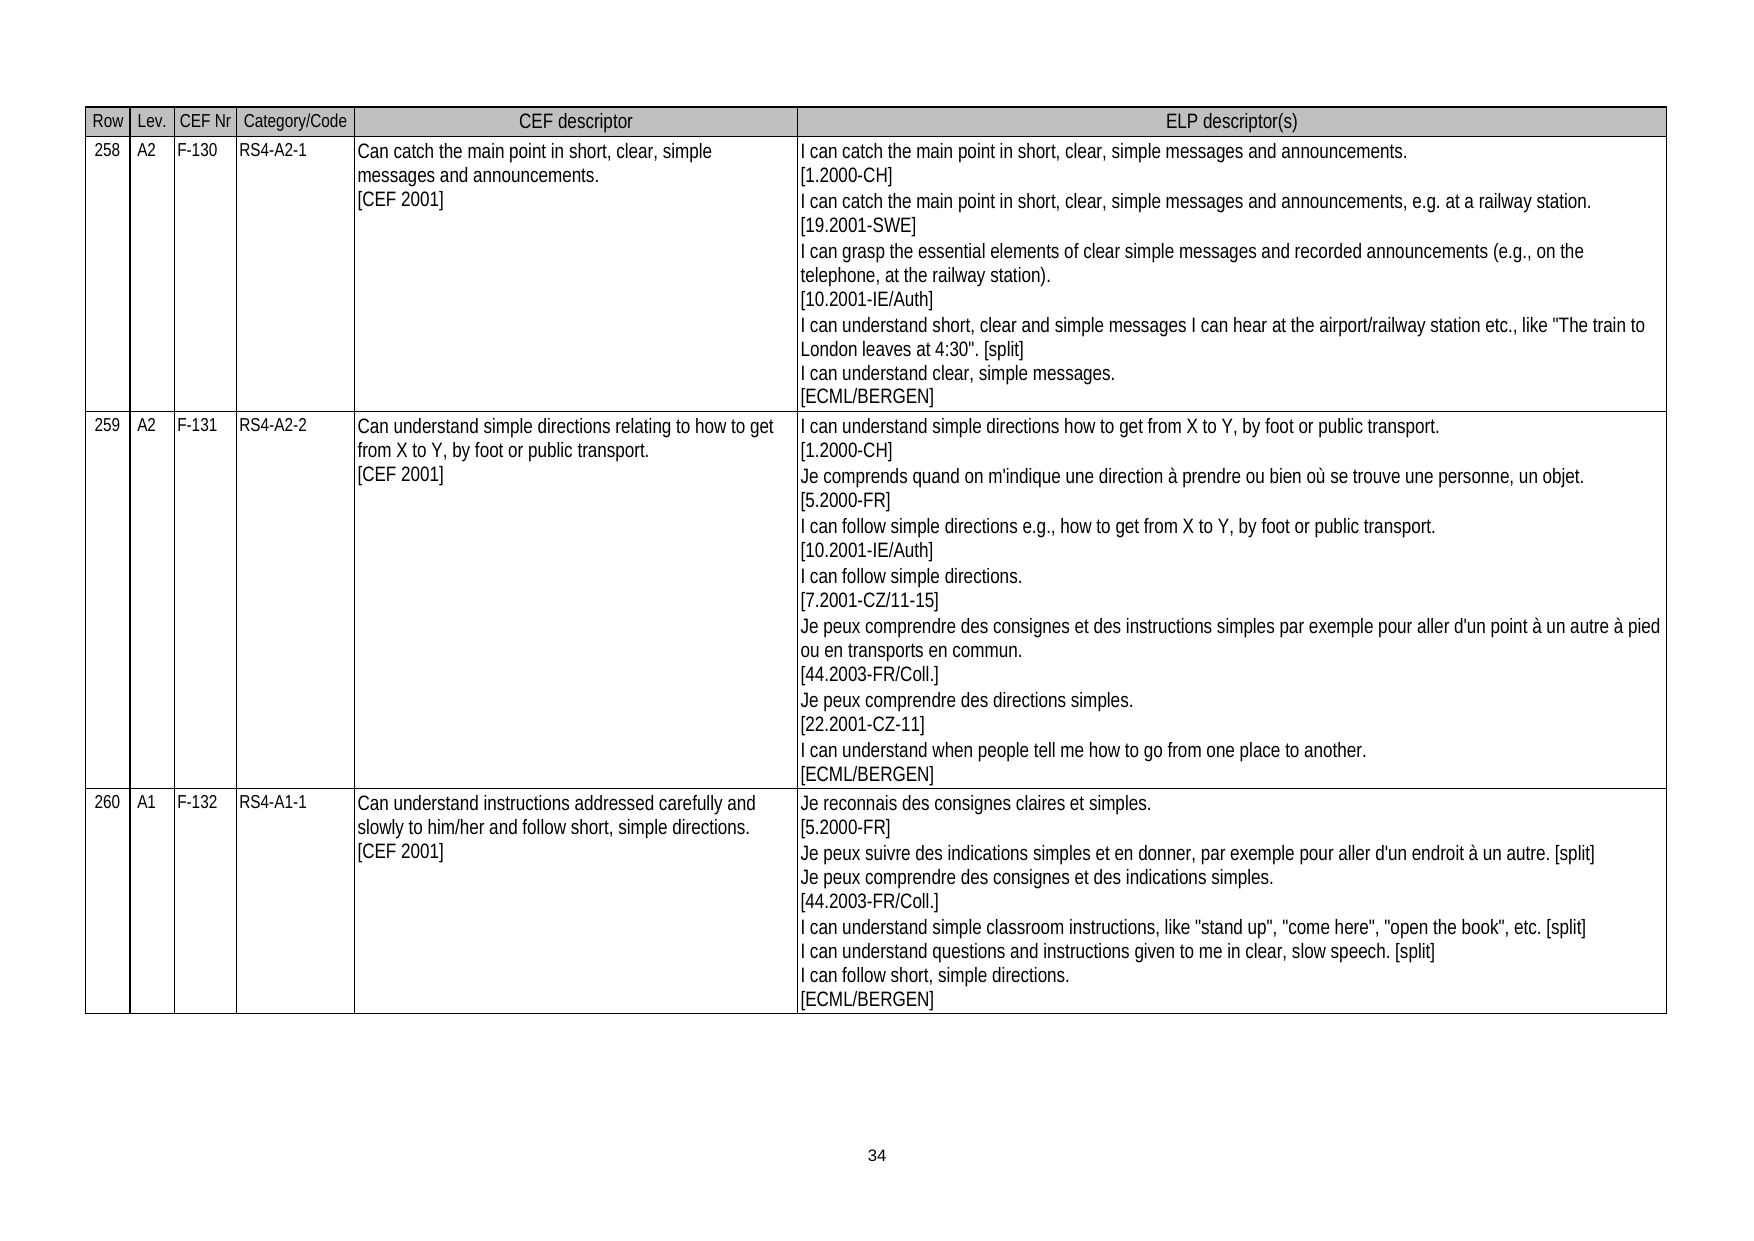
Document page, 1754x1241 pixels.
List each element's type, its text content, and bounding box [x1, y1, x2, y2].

table_header Row [86, 108, 129, 136]
table_cell I can understand simple directions how to get from X to Y, by foot or public transport. [1.2000-CH] Je comprends quand on m'indique une direction à prendre ou bien où se trouve une personne, un objet. [5.2000-FR] I can follow simple directions e.g., how to get from X to Y, by foot or public transport. [10.2001-IE/Auth] I can follow simple directions. [7.2001-CZ/11-15] Je peux comprendre des consignes et des instructions simples par exemple pour aller d'un point à un autre à pied ou en transports en commun. [44.2003-FR/Coll.] Je peux comprendre des directions simples. [22.2001-CZ-11] I can understand when people tell me how to go from one place to another. [ECML/BERGEN] [798, 412, 1666, 788]
table_cell F-132 [175, 789, 236, 1013]
table_header CEF descriptor [355, 108, 797, 136]
table_cell F-130 [175, 137, 236, 411]
table_cell A2 [131, 412, 174, 788]
table_cell A2 [131, 137, 174, 411]
table_cell I can catch the main point in short, clear, simple messages and announcements. [1.2000-CH] I can catch the main point in short, clear, simple messages and announcements, e.g. at a railway station. [19.2001-SWE] I can grasp the essential elements of clear simple messages and recorded announcements (e.g., on the telephone, at the railway station). [10.2001-IE/Auth] I can understand short, clear and simple messages I can hear at the airport/railway station etc., like "The train to London leaves at 4:30". [split] I can understand clear, simple messages. [ECML/BERGEN] [798, 137, 1666, 411]
table_cell Je reconnais des consignes claires et simples. [5.2000-FR] Je peux suivre des indications simples et en donner, par exemple pour aller d'un endroit à un autre. [split] Je peux comprendre des consignes et des indications simples. [44.2003-FR/Coll.] I can understand simple classroom instructions, like "stand up", "come here", "open the book", etc. [split] I can understand questions and instructions given to me in clear, slow speech. [split] I can follow short, simple directions. [ECML/BERGEN] [798, 789, 1666, 1013]
table_cell Can understand simple directions relating to how to get from X to Y, by foot or public transport. [CEF 2001] [355, 412, 797, 788]
table_cell F-131 [175, 412, 236, 788]
table_cell 258 [86, 137, 129, 411]
table_header CEF Nr [175, 108, 236, 136]
table_cell RS4-A2-2 [237, 412, 354, 788]
table_cell Can catch the main point in short, clear, simple messages and announcements. [CEF 2001] [355, 137, 797, 411]
table_cell Can understand instructions addressed carefully and slowly to him/her and follow short, simple directions. [CEF 2001] [355, 789, 797, 1013]
table_header Category/Code [237, 108, 354, 136]
table_cell 259 [86, 412, 129, 788]
table_cell RS4-A2-1 [237, 137, 354, 411]
table_cell 260 [86, 789, 129, 1013]
table_cell RS4-A1-1 [237, 789, 354, 1013]
table_header ELP descriptor(s) [798, 108, 1666, 136]
table_header Lev. [131, 108, 174, 136]
table_cell A1 [131, 789, 174, 1013]
